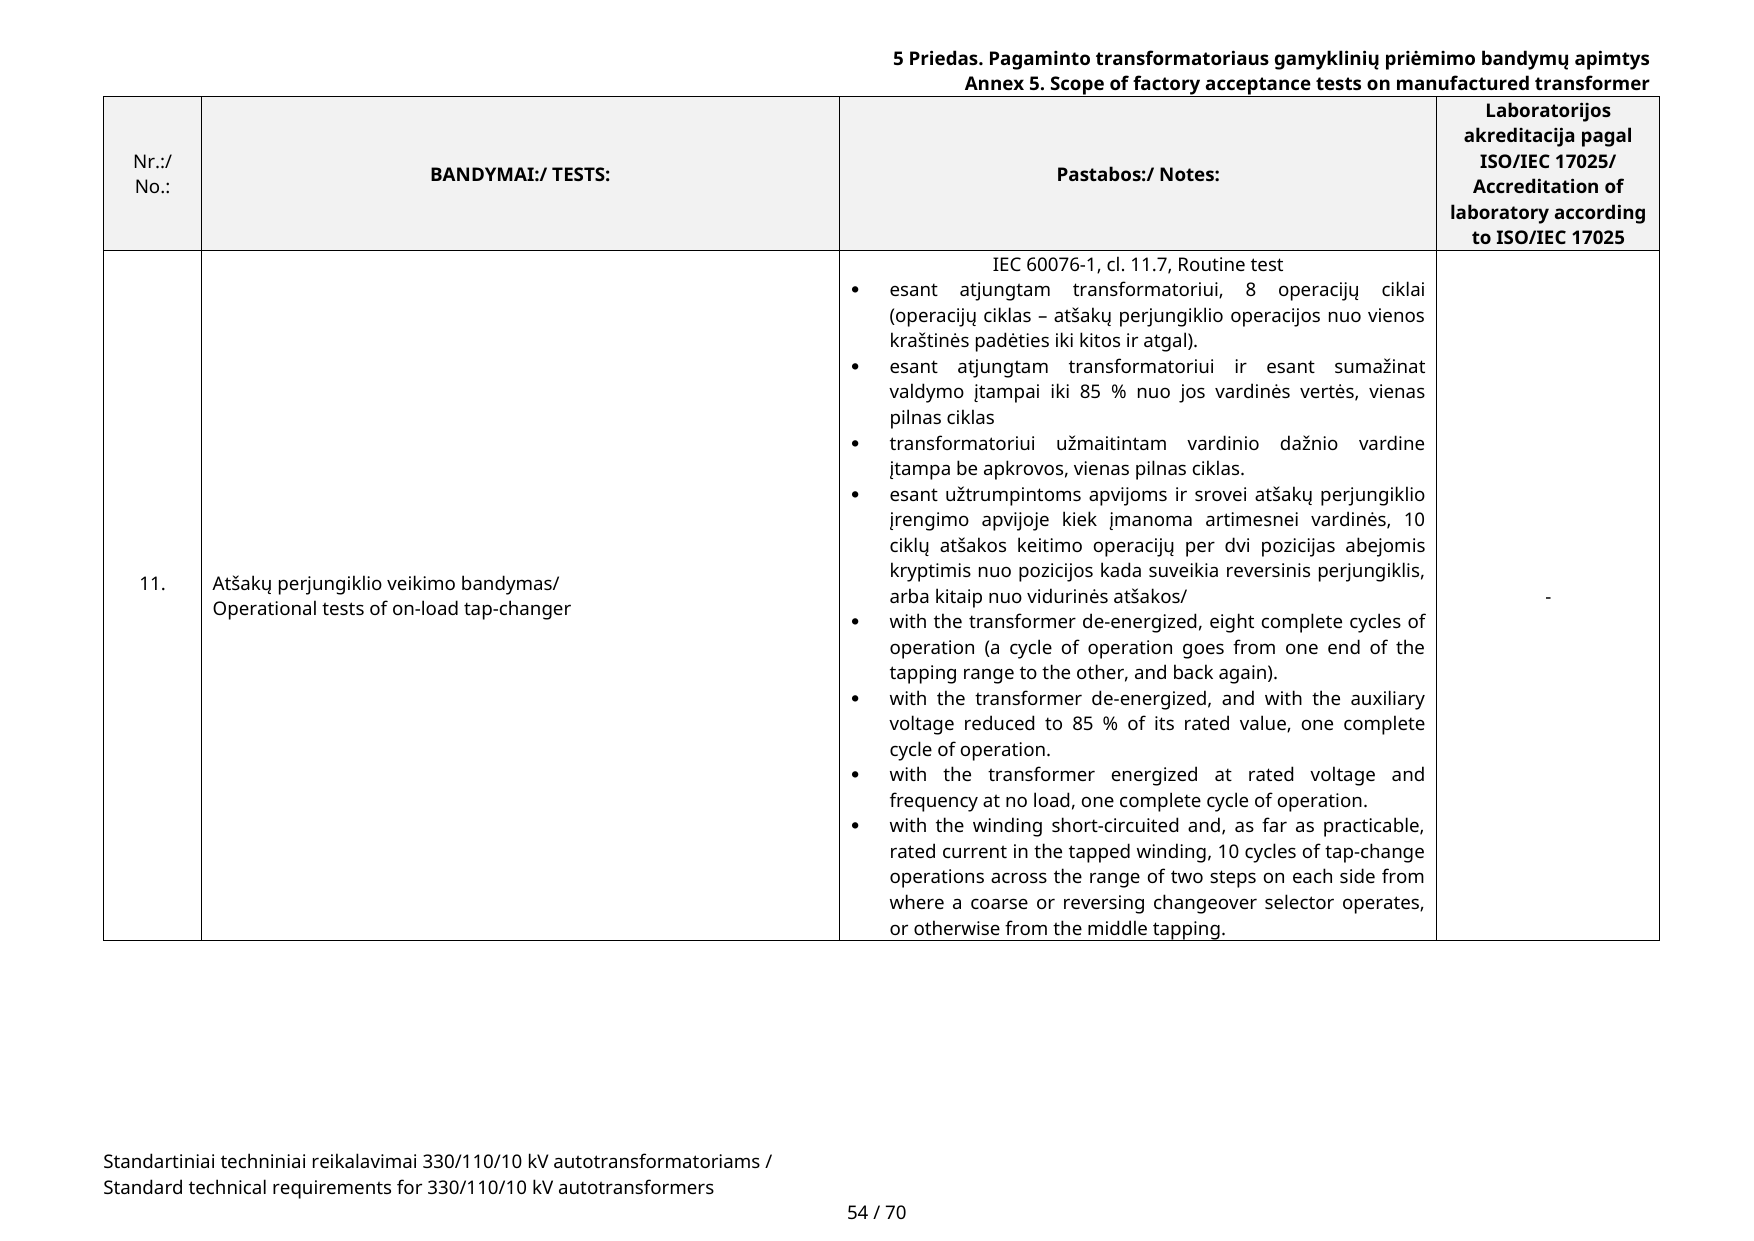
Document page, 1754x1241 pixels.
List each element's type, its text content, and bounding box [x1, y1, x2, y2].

table_cell Atšakų perjungiklio veikimo bandymas/ Operational tests of on-load tap-changer [202, 251, 839, 940]
table_header Pastabos:/ Notes: [840, 97, 1436, 250]
table_cell [104, 251, 201, 940]
table_header BANDYMAI:/ TESTS: [202, 97, 839, 250]
table_header Nr.:/ No.: [104, 97, 201, 250]
table_cell - [1437, 251, 1659, 940]
table_cell IEC 60076-1, cl. 11.7, Routine test esant atjungtam transformatoriui, 8 operacijų ciklai (operacijų ciklas – atšakų perjungiklio operacijos nuo vienos kraštinės padėties iki kitos ir atgal). esant atjungtam transformatoriui ir esant sumažinat valdymo įtampai iki 85 % nuo jos vardinės vertės, vienas pilnas ciklas transformatoriui užmaitintam vardinio dažnio vardine įtampa be apkrovos, vienas pilnas ciklas. esant užtrumpintoms apvijoms ir srovei atšakų perjungiklio įrengimo apvijoje kiek įmanoma artimesnei vardinės, 10 ciklų atšakos keitimo operacijų per dvi pozicijas abejomis kryptimis nuo pozicijos kada suveikia reversinis perjungiklis, arba kitaip nuo vidurinės atšakos/ with the transformer de-energized, eight complete cycles of operation (a cycle of operation goes from one end of the tapping range to the other, and back again). with the transformer de-energized, and with the auxiliary voltage reduced to 85 % of its rated value, one complete cycle of operation. with the transformer energized at rated voltage and frequency at no load, one complete cycle of operation. with the winding short-circuited and, as far as practicable, rated current in the tapped winding, 10 cycles of tap-change operations across the range of two steps on each side from where a coarse or reversing changeover selector operates, or otherwise from the middle tapping. [840, 251, 1436, 940]
table_header Laboratorijos akreditacija pagal ISO/IEC 17025/ Accreditation of laboratory according to ISO/IEC 17025 [1437, 97, 1659, 250]
